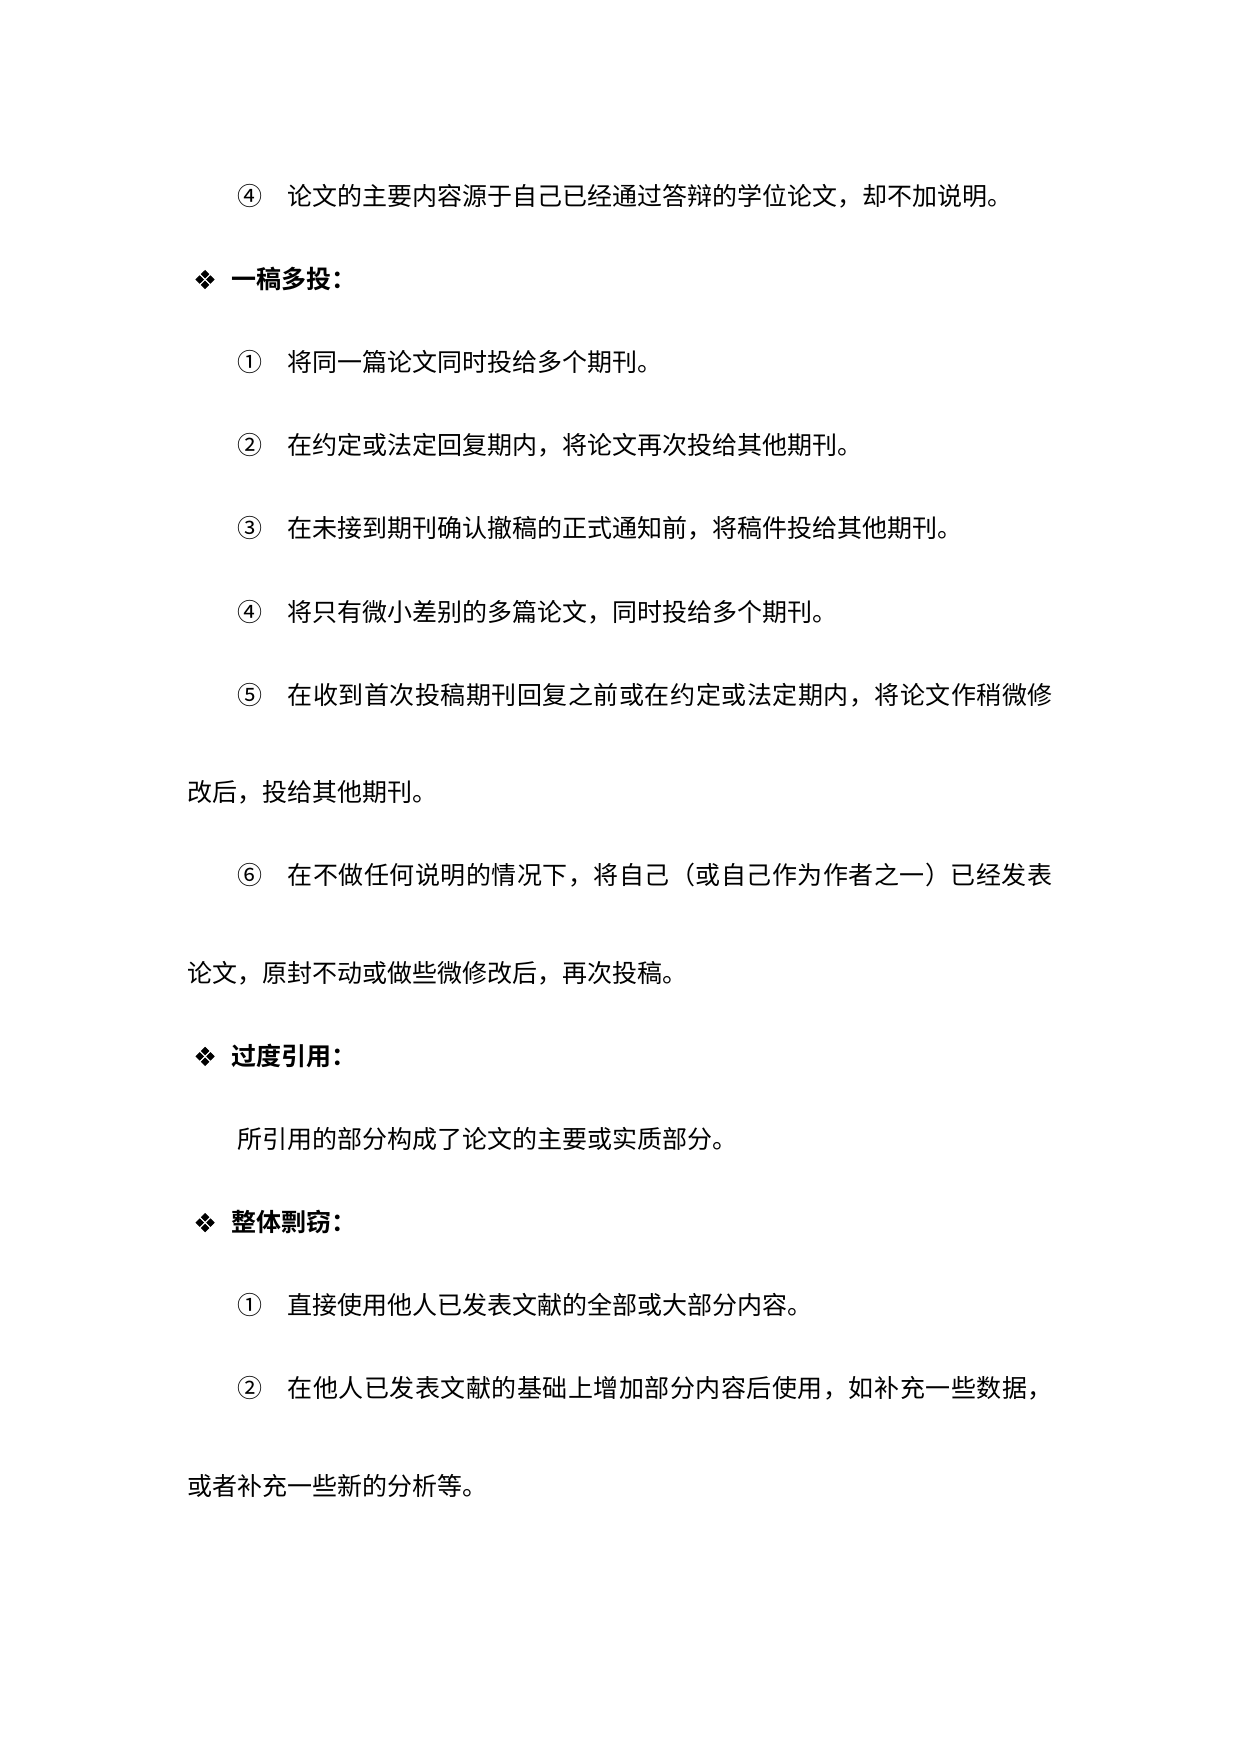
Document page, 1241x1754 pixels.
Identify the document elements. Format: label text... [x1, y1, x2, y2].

list 论文的主要内容源于自己已经通过答辩的学位论文，却不加说明。 [187, 162, 1053, 227]
list 直接使用他人已发表文献的全部或大部分内容。 [187, 1271, 1053, 1336]
list 在约定或法定回复期内，将论文再次投给其他期刊。 [187, 411, 1053, 476]
list 过度引用： [187, 1022, 1053, 1087]
list 一稿多投： [187, 245, 1053, 310]
list 在未接到期刊确认撤稿的正式通知前，将稿件投给其他期刊。 [187, 494, 1053, 559]
list 将只有微小差别的多篇论文，同时投给多个期刊。 [187, 578, 1053, 643]
list 在收到首次投稿期刊回复之前或在约定或法定期内，将论文作稍微修改后，投给其他期刊。 [187, 661, 1053, 823]
text 所引用的部分构成了论文的主要或实质部分。 [237, 1105, 1053, 1170]
list 整体剽窃： [187, 1188, 1053, 1253]
list 在不做任何说明的情况下，将自己（或自己作为作者之一）已经发表论文，原封不动或做些微修改后，再次投稿。 [187, 841, 1053, 1004]
list 在他人已发表文献的基础上增加部分内容后使用，如补充一些数据，或者补充一些新的分析等。 [187, 1354, 1053, 1517]
list 将同一篇论文同时投给多个期刊。 [187, 328, 1053, 393]
